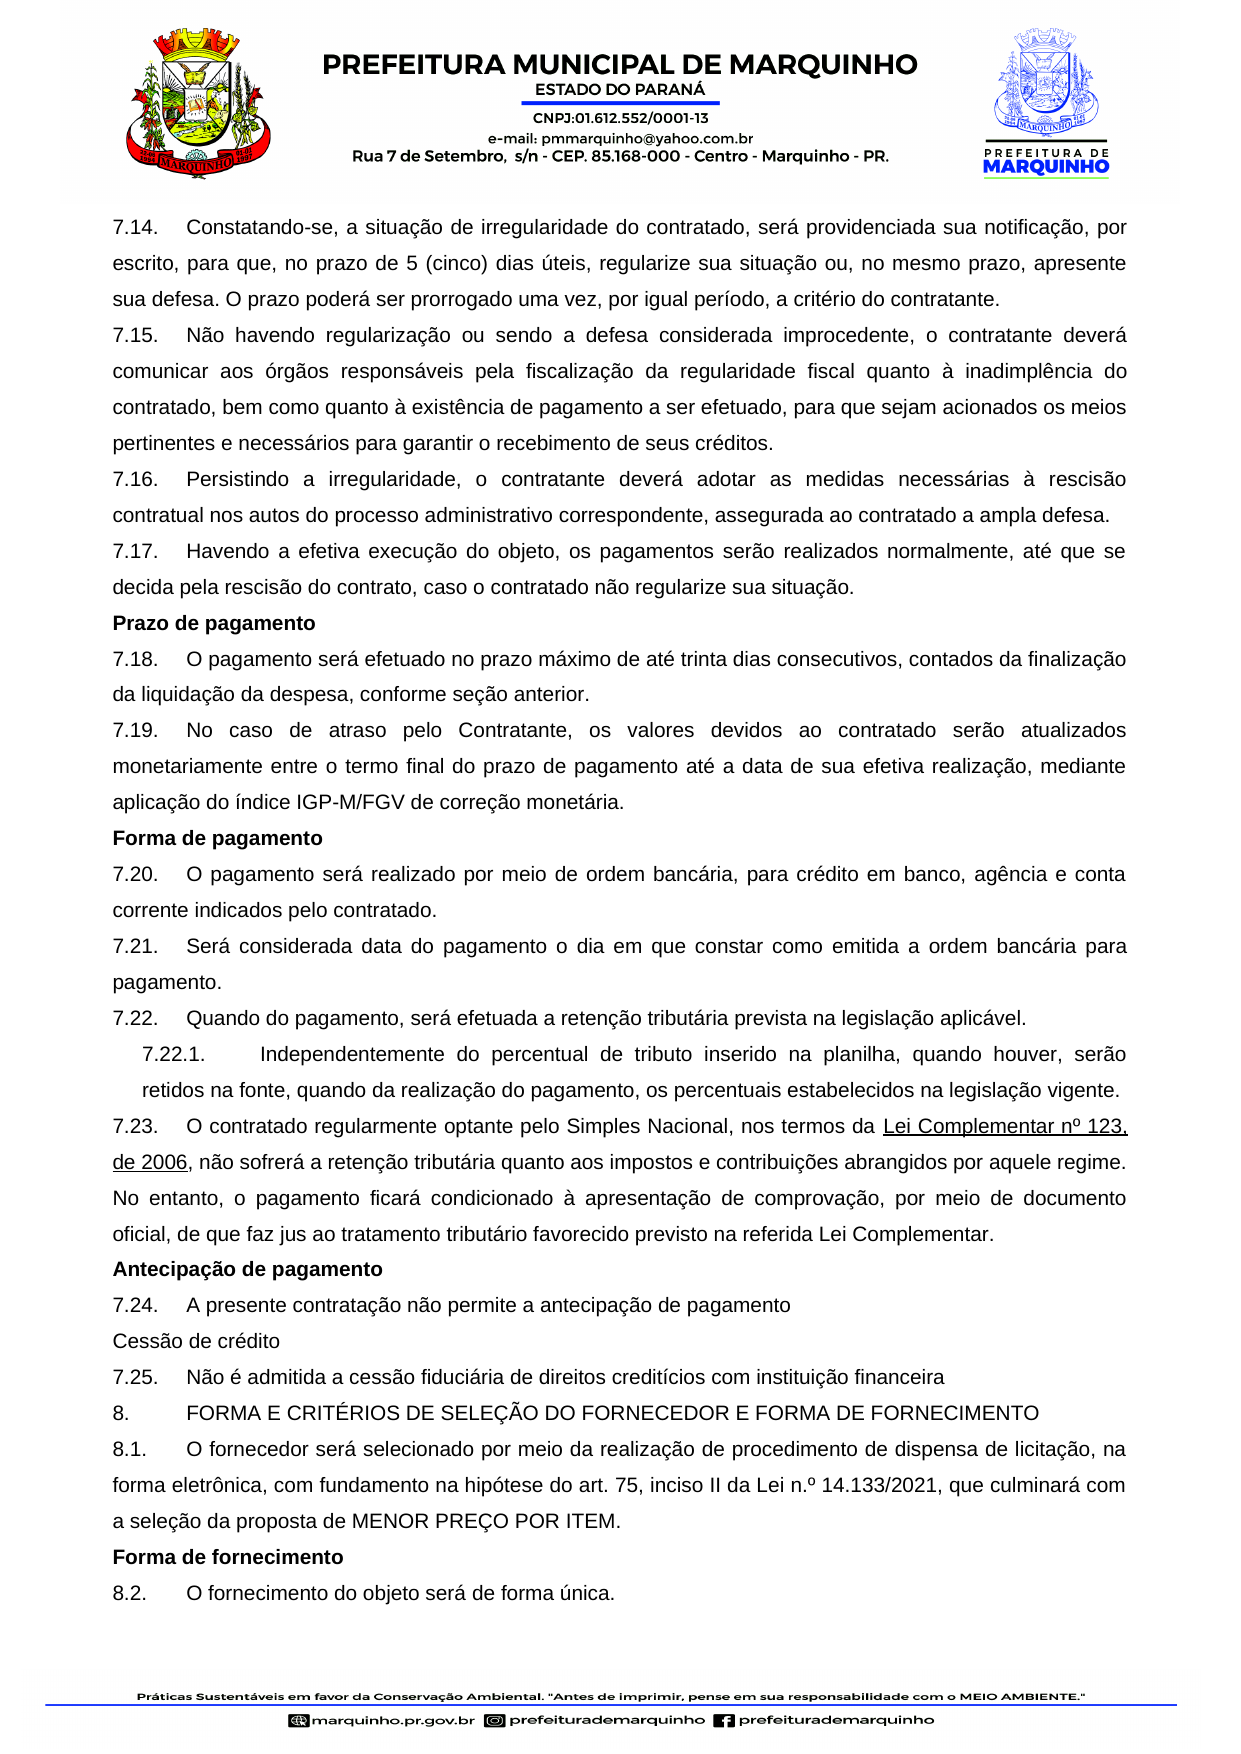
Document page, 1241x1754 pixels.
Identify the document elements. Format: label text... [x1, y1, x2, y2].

picture [60, 0, 1181, 204]
list Quando do pagamento, será efetuada a retenção tributária prevista na legislação aplicável. [112, 1006, 1128, 1030]
picture [21, 1669, 1201, 1749]
list O pagamento será efetuado no prazo máximo de até trinta dias consecutivos, contados da finalização da liquidação da despesa, conforme seção anterior. [112, 646, 1128, 706]
list Será considerada data do pagamento o dia em que constar como emitida a ordem bancária para pagamento. [112, 934, 1128, 994]
list Constatando-se, a situação de irregularidade do contratado, será providenciada sua notificação, por escrito, para que, no prazo de 5 (cinco) dias úteis, regularize sua situação ou, no mesmo prazo, apresente sua defesa. O prazo poderá ser prorrogado uma vez, por igual período, a critério do contratante. [112, 177, 1128, 311]
list Havendo a efetiva execução do objeto, os pagamentos serão realizados normalmente, até que se decida pela rescisão do contrato, caso o contratado não regularize sua situação. [112, 538, 1128, 598]
list FORMA E CRITÉRIOS DE SELEÇÃO DO FORNECEDOR E FORMA DE FORNECIMENTO [112, 1401, 1129, 1425]
list Não é admitida a cessão fiduciária de direitos creditícios com instituição financeira [112, 1365, 1128, 1389]
list Cessão de crédito [112, 1329, 1129, 1353]
text Prazo de pagamento [112, 610, 1128, 634]
text Antecipação de pagamento [112, 1257, 1128, 1281]
list Independentemente do percentual de tributo inserido na planilha, quando houver, serão retidos na fonte, quando da realização do pagamento, os percentuais estabelecidos na legislação vigente. [142, 1042, 1128, 1102]
list Persistindo a irregularidade, o contratante deverá adotar as medidas necessárias à rescisão contratual nos autos do processo administrativo correspondente, assegurada ao contratado a ampla defesa. [112, 467, 1128, 527]
list No caso de atraso pelo Contratante, os valores devidos ao contratado serão atualizados monetariamente entre o termo final do prazo de pagamento até a data de sua efetiva realização, mediante aplicação do índice IGP-M/FGV de correção monetária. [112, 718, 1128, 814]
text Forma de fornecimento [112, 1545, 1128, 1569]
list O contratado regularmente optante pelo Simples Nacional, nos termos da Lei Complementar nº 123, de 2006, não sofrerá a retenção tributária quanto aos impostos e contribuições abrangidos por aquele regime. No entanto, o pagamento ficará condicionado à apresentação de comprovação, por meio de documento oficial, de que faz jus ao tratamento tributário favorecido previsto na referida Lei Complementar. [112, 1113, 1128, 1245]
list O fornecimento do objeto será de forma única. [472, 1581, 1128, 1605]
list O fornecedor será selecionado por meio da realização de procedimento de dispensa de licitação, na forma eletrônica, com fundamento na hipótese do art. 75, inciso II da Lei n.º 14.133/2021, que culminará com a seleção da proposta de MENOR PREÇO POR ITEM. [112, 1437, 1128, 1533]
list O pagamento será realizado por meio de ordem bancária, para crédito em banco, agência e conta corrente indicados pelo contratado. [112, 862, 1128, 922]
list Não havendo regularização ou sendo a defesa considerada improcedente, o contratante deverá comunicar aos órgãos responsáveis pela fiscalização da regularidade fiscal quanto à inadimplência do contratado, bem como quanto à existência de pagamento a ser efetuado, para que sejam acionados os meios pertinentes e necessários para garantir o recebimento de seus créditos. [112, 323, 1128, 455]
list A presente contratação não permite a antecipação de pagamento [112, 1293, 1128, 1317]
text Forma de pagamento [112, 826, 1128, 850]
